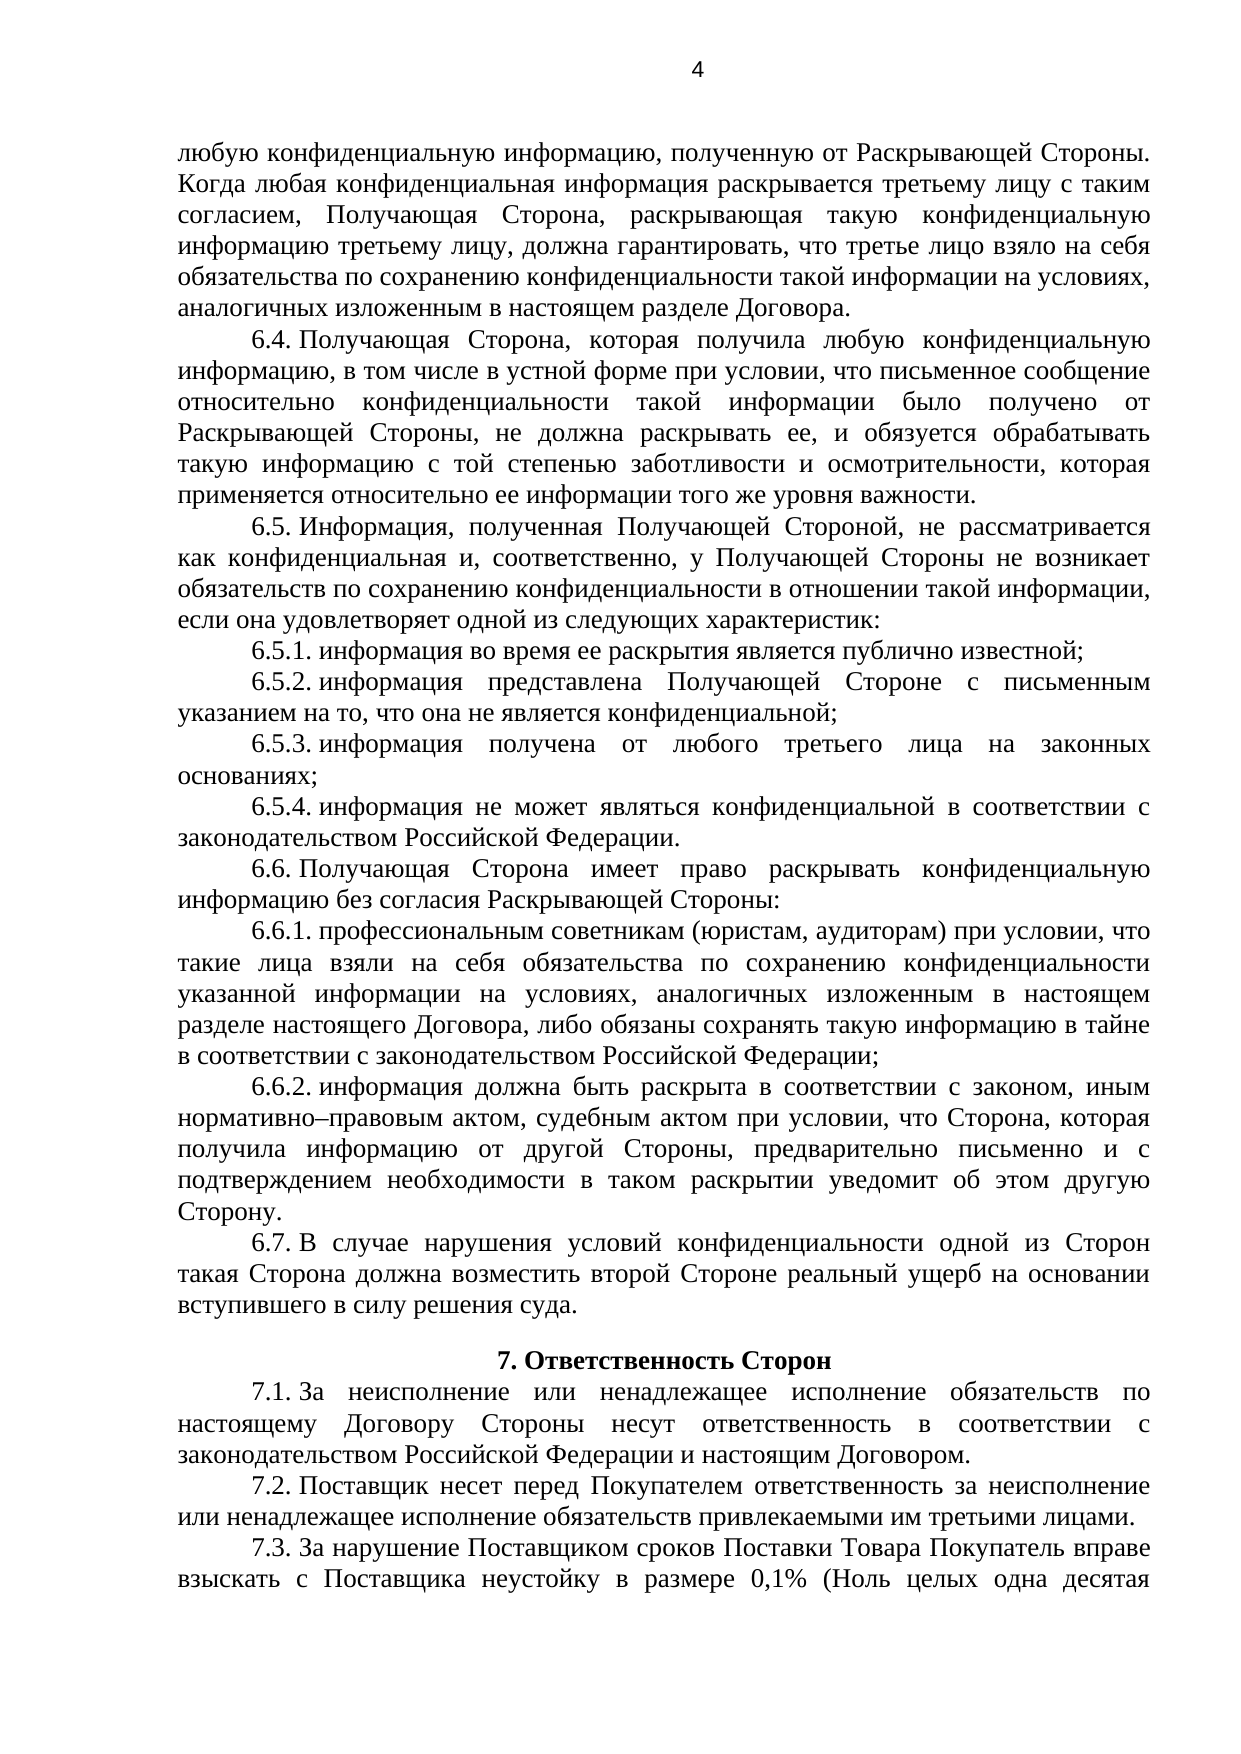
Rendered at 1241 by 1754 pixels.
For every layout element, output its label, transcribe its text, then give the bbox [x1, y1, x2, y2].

list Получающая Сторона, которая получила любую конфиденциальную информацию, в том числе в устной форме при условии, что письменное сообщение относительно конфиденциальности такой информации было получено от Раскрывающей Стороны, не должна раскрывать ее, и обязуется обрабатывать такую информацию с той степенью заботливости и осмотрительности, которая применяется относительно ее информации того же уровня важности. [177, 323, 1152, 509]
list информация должна быть раскрыта в соответствии с законом, иным нормативно–правовым актом, судебным актом при условии, что Сторона, которая получила информацию от другой Стороны, предварительно письменно и с подтверждением необходимости в таком раскрытии уведомит об этом другую Сторону. [177, 1070, 1152, 1226]
list В случае нарушения условий конфиденциальности одной из Сторон такая Сторона должна возместить второй Стороне реальный ущерб на основании вступившего в силу решения суда. [177, 1226, 1152, 1319]
list информация во время ее раскрытия является публично известной; [177, 634, 1152, 665]
list информация получена от любого третьего лица на законных основаниях; [177, 728, 1152, 790]
list информация не может являться конфиденциальной в соответствии с законодательством Российской Федерации. [177, 790, 1152, 852]
list Ответственность Сторон [177, 1344, 1152, 1376]
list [177, 136, 1152, 323]
list информация представлена Получающей Стороне с письменным указанием на то, что она не является конфиденциальной; [177, 665, 1152, 728]
list Поставщик несет перед Покупателем ответственность за неисполнение или ненадлежащее исполнение обязательств привлекаемыми им третьими лицами. [177, 1469, 1152, 1531]
list профессиональным советникам (юристам, аудиторам) при условии, что такие лица взяли на себя обязательства по сохранению конфиденциальности указанной информации на условиях, аналогичных изложенным в настоящем разделе настоящего Договора, либо обязаны сохранять такую информацию в тайне в соответствии с законодательством Российской Федерации; [177, 914, 1152, 1070]
list Получающая Сторона имеет право раскрывать конфиденциальную информацию без согласия Раскрывающей Стороны: [177, 852, 1152, 914]
list Информация, полученная Получающей Стороной, не рассматривается как конфиденциальная и, соответственно, у Получающей Стороны не возникает обязательств по сохранению конфиденциальности в отношении такой информации, если она удовлетворяет одной из следующих характеристик: [177, 509, 1152, 634]
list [177, 1531, 1152, 1593]
list За неисполнение или ненадлежащее исполнение обязательств по настоящему Договору Стороны несут ответственность в соответствии с законодательством Российской Федерации и настоящим Договором. [177, 1376, 1152, 1469]
